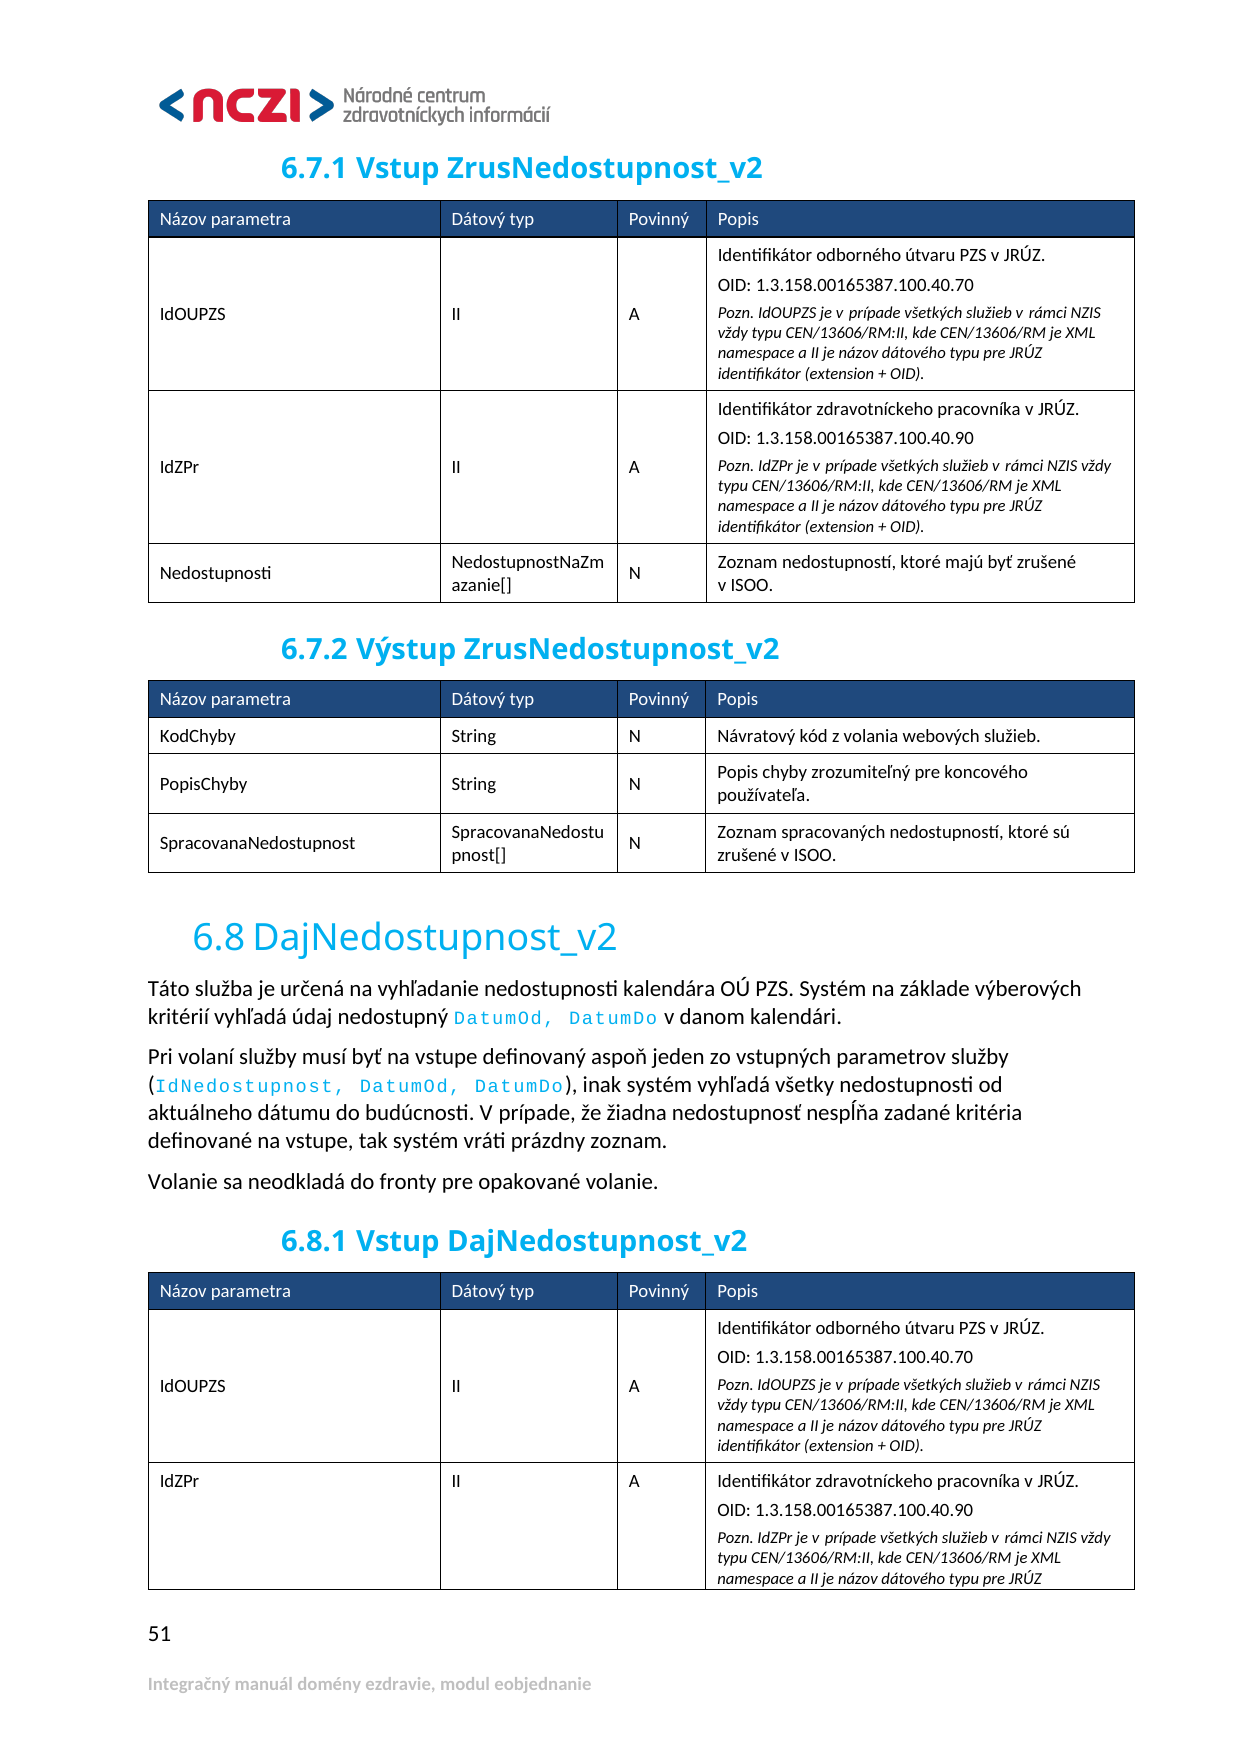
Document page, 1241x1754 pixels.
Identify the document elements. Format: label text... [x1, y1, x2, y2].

table_header Popis [706, 681, 1134, 717]
text Pri volaní služby musí byť na vstupe definovaný aspoň jeden zo vstupných parametrov služby (IdNedostupnost, DatumOd, DatumDo), inak systém vyhľadá všetky nedostupnosti od aktuálneho dátumu do budúcnosti. V prípade, že žiadna nedostupnosť nespĺňa zadané kritéria definované na vstupe, tak systém vráti prázdny zoznam. [148, 1042, 1092, 1154]
table_cell Návratový kód z volania webových služieb. [706, 718, 1134, 753]
table_cell PopisChyby [149, 754, 440, 812]
table_cell A [618, 238, 706, 389]
table_header Popis [706, 1273, 1134, 1309]
table_cell Identifikátor odborného útvaru PZS v JRÚZ. OID: 1.3.158.00165387.100.40.70 Pozn. IdOUPZS je v prípade všetkých služieb v rámci NZIS vždy typu CEN/13606/RM:II, kde CEN/13606/RM je XML namespace a II je názov dátového typu pre JRÚZ identifikátor (extension + OID). [706, 1310, 1134, 1462]
table_cell A [618, 391, 706, 543]
table_header Povinný [618, 201, 706, 236]
table_cell II [441, 238, 617, 389]
table_cell Zoznam spracovaných nedostupností, ktoré sú zrušené v ISOO. [706, 814, 1134, 872]
table_cell N [618, 814, 705, 872]
picture [147, 73, 563, 139]
table_cell String [441, 754, 617, 812]
table_cell String [441, 718, 617, 753]
table_cell IdZPr [149, 1463, 440, 1588]
table_cell Identifikátor odborného útvaru PZS v JRÚZ. OID: 1.3.158.00165387.100.40.70 Pozn. IdOUPZS je v prípade všetkých služieb v rámci NZIS vždy typu CEN/13606/RM:II, kde CEN/13606/RM je XML namespace a II je názov dátového typu pre JRÚZ identifikátor (extension + OID). [707, 238, 1134, 389]
table_cell N [618, 718, 705, 753]
subtitle Výstup ZrusNedostupnost_v2 [281, 628, 1092, 668]
table_cell SpracovanaNedostupnost [149, 814, 440, 872]
table_cell SpracovanaNedostupnost[] [441, 814, 617, 872]
table_cell II [441, 391, 617, 543]
text Volanie sa neodkladá do fronty pre opakované volanie. [148, 1167, 1092, 1195]
table_cell N [618, 544, 706, 602]
table_cell NedostupnostNaZmazanie[] [441, 544, 617, 602]
subtitle Vstup DajNedostupnost_v2 [281, 1220, 1092, 1260]
table_cell IdOUPZS [149, 1310, 440, 1462]
text Táto služba je určená na vyhľadanie nedostupnosti kalendára OÚ PZS. Systém na základe výberových kritérií vyhľadá údaj nedostupný DatumOd, DatumDo v danom kalendári. [148, 974, 1092, 1030]
table_cell A [618, 1463, 705, 1588]
table_cell II [441, 1463, 617, 1588]
subtitle Vstup ZrusNedostupnost_v2 [281, 148, 1092, 187]
subtitle DajNedostupnost_v2 [192, 910, 1092, 961]
table_header Popis [707, 201, 1134, 236]
table_cell Nedostupnosti [149, 544, 440, 602]
table_cell Popis chyby zrozumiteľný pre koncového používateľa. [706, 754, 1134, 812]
table_header Dátový typ [441, 681, 617, 717]
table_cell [706, 1463, 1134, 1588]
table_cell Zoznam nedostupností, ktoré majú byť zrušené v ISOO. [707, 544, 1134, 602]
table_header Názov parametra [149, 1273, 440, 1309]
table_cell KodChyby [149, 718, 440, 753]
table_header Názov parametra [149, 201, 440, 236]
table_cell IdOUPZS [149, 238, 440, 389]
table_cell IdZPr [149, 391, 440, 543]
table_cell N [618, 754, 705, 812]
table_header Povinný [618, 1273, 705, 1309]
table_header Dátový typ [441, 1273, 617, 1309]
table_header Názov parametra [149, 681, 440, 717]
table_cell A [618, 1310, 705, 1462]
table_cell II [441, 1310, 617, 1462]
table_header Povinný [618, 681, 705, 717]
table_header Dátový typ [441, 201, 617, 236]
